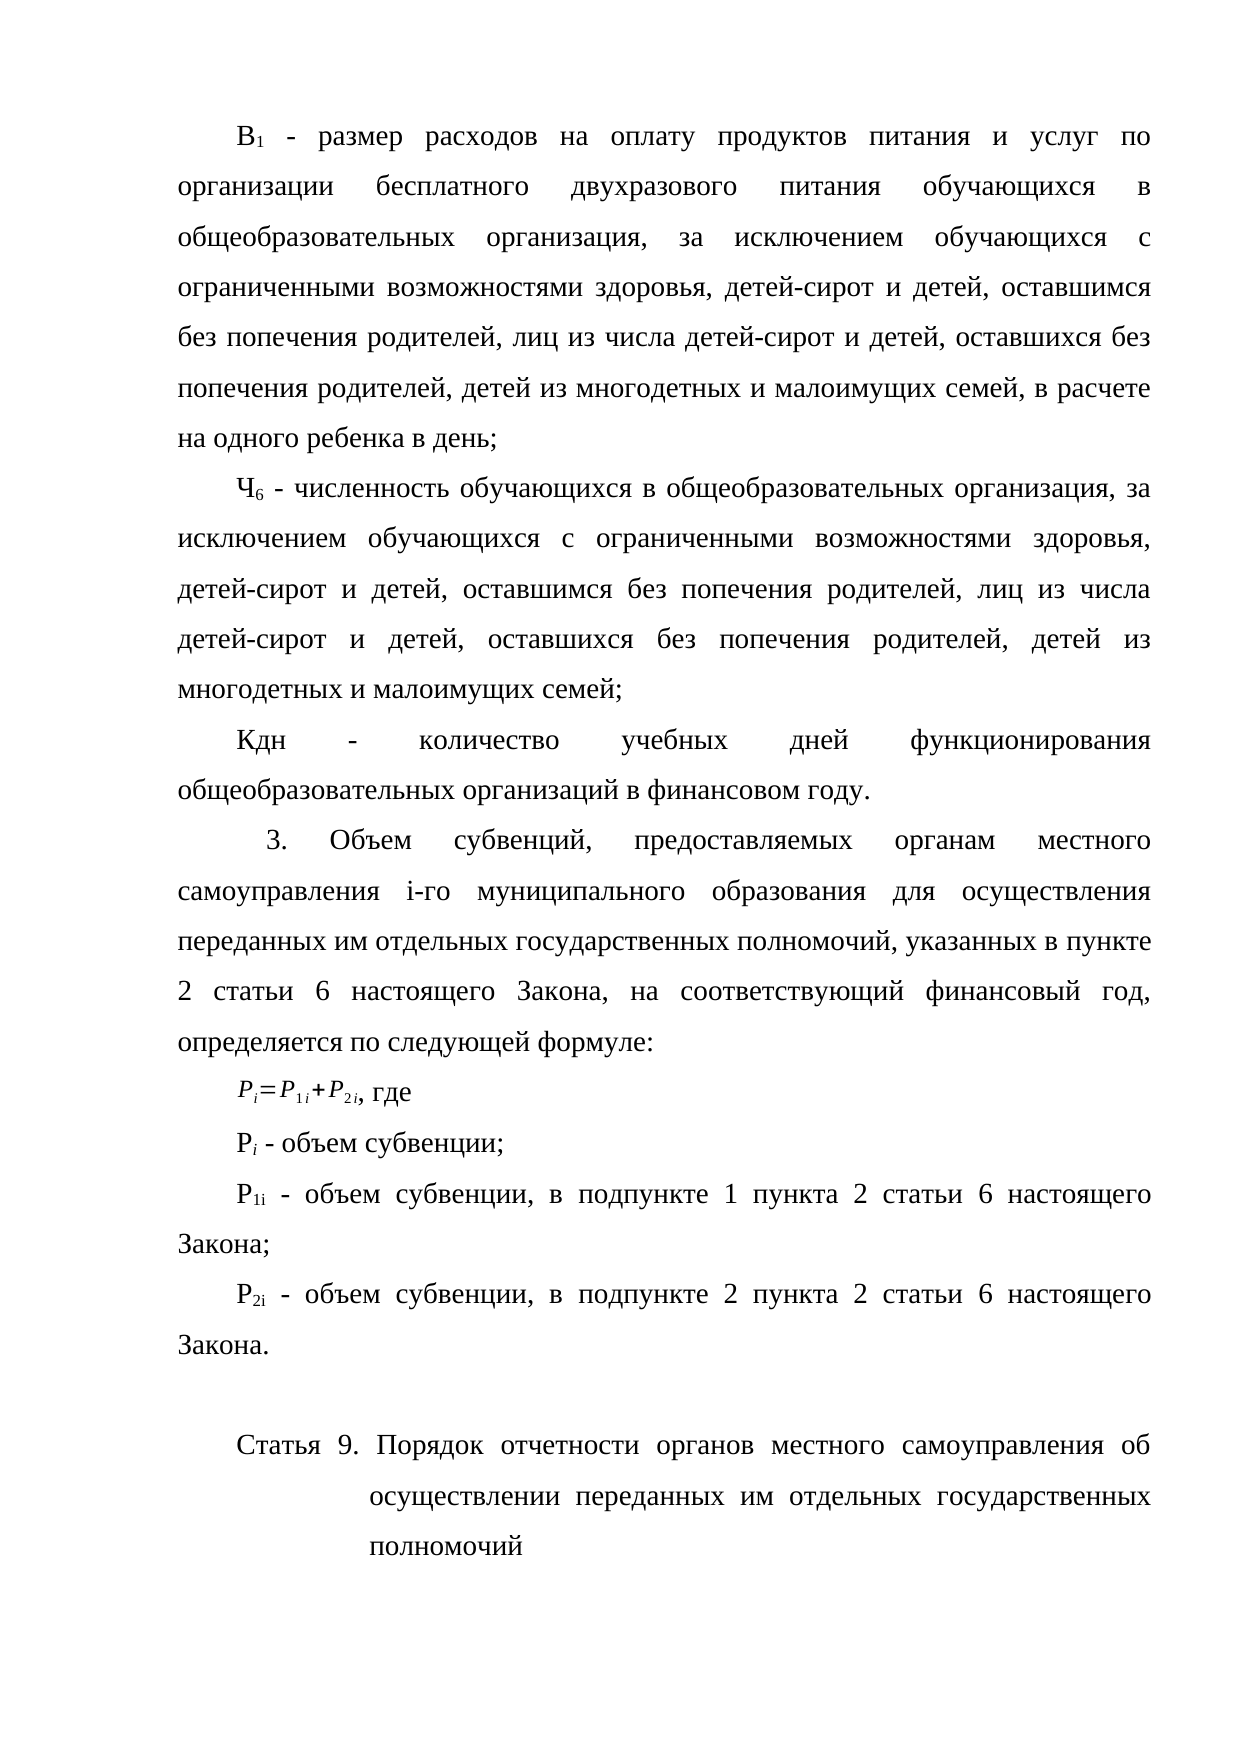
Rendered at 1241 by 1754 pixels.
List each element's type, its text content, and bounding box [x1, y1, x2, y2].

text Статья 9. Порядок отчетности органов местного самоуправления об осуществлении переданных им отдельных государственных полномочий [236, 1427, 1152, 1562]
text Кдн - количество учебных дней функционирования общеобразовательных организаций в финансовом году. [177, 722, 1152, 806]
text Ч6 - численность обучающихся в общеобразовательных организация, за исключением обучающихся с ограниченными возможностями здоровья, детей-сирот и детей, оставшимся без попечения родителей, лиц из числа детей-сирот и детей, оставшихся без попечения родителей, детей из многодетных и малоимущих семей; [177, 470, 1152, 705]
text В1 - размер расходов на оплату продуктов питания и услуг по организации бесплатного двухразового питания обучающихся в общеобразовательных организация, за исключением обучающихся с ограниченными возможностями здоровья, детей-сирот и детей, оставшимся без попечения родителей, лиц из числа детей-сирот и детей, оставшихся без попечения родителей, детей из многодетных и малоимущих семей, в расчете на одного ребенка в день; [177, 118, 1152, 453]
text Р1i - объем субвенции, в подпункте 1 пункта 2 статьи 6 настоящего Закона; [177, 1176, 1152, 1260]
text Р2i - объем субвенции, в подпункте 2 пункта 2 статьи 6 настоящего Закона. [177, 1276, 1152, 1360]
text 3. Объем субвенций, предоставляемых органам местного самоуправления i-го муниципального образования для осуществления переданных им отдельных государственных полномочий, указанных в пункте 2 статьи 6 настоящего Закона, на соответствующий финансовый год, определяется по следующей формуле: [177, 822, 1152, 1057]
text Рi - объем субвенции; [177, 1126, 1152, 1159]
text , где [177, 1074, 1152, 1109]
